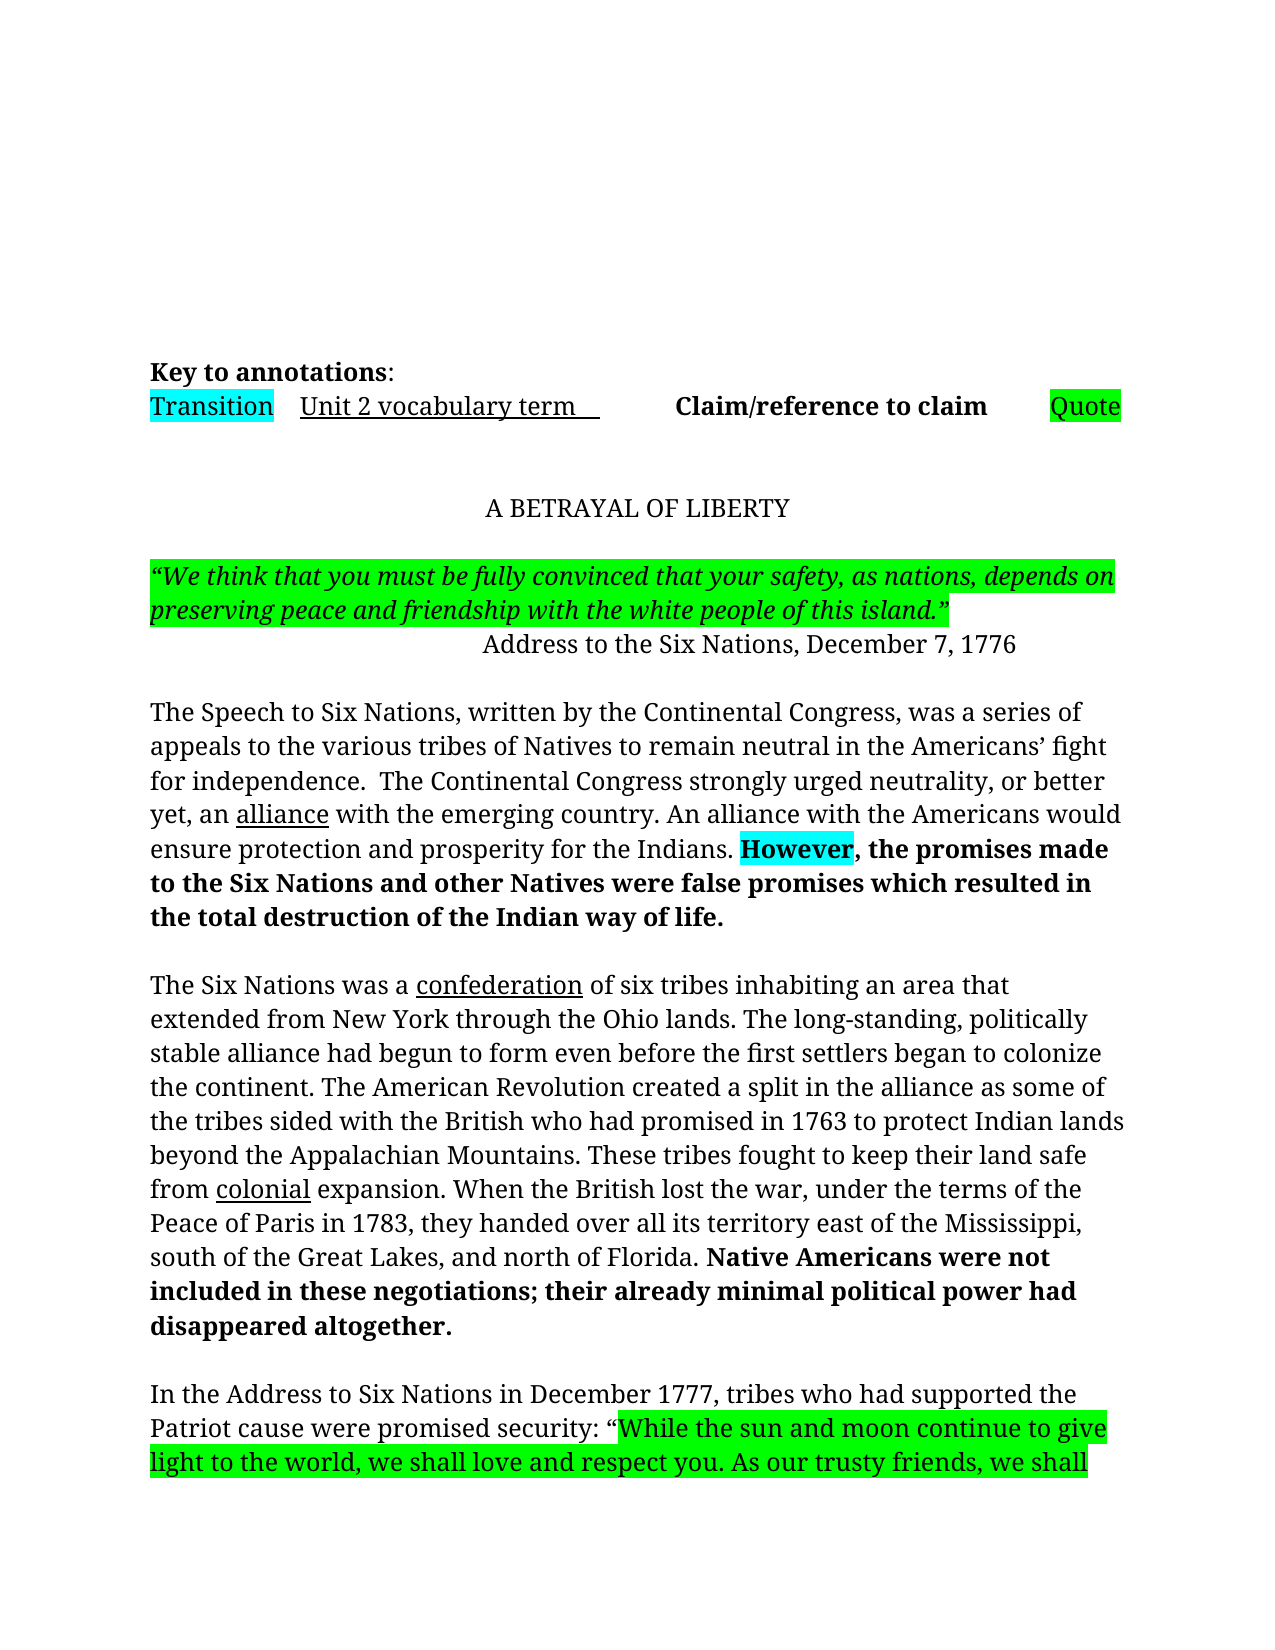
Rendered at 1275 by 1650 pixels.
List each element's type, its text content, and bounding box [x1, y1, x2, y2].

text A BETRAYAL OF LIBERTY [150, 491, 1125, 525]
text Transition Unit 2 vocabulary term Claim/reference to claim Quote [150, 388, 1125, 422]
text “We think that you must be fully convinced that your safety, as nations, depends on preserving peace and friendship with the white people of this island.” [949, 559, 1125, 627]
text Address to the Six Nations, December 7, 1776 [375, 627, 1125, 661]
text The Speech to Six Nations, written by the Continental Congress, was a series of appeals to the various tribes of Natives to remain neutral in the Americans’ fight for independence. The Continental Congress strongly urged neutrality, or better yet, an alliance with the emerging country. An alliance with the Americans would ensure protection and prosperity for the Indians. However, the promises made to the Six Nations and other Natives were false promises which resulted in the total destruction of the Indian way of life. [150, 695, 1125, 933]
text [150, 1376, 1125, 1478]
text The Six Nations was a confederation of six tribes inhabiting an area that extended from New York through the Ohio lands. The long-standing, politically stable alliance had begun to form even before the first settlers began to colonize the continent. The American Revolution created a split in the alliance as some of the tribes sided with the British who had promised in 1763 to protect Indian lands beyond the Appalachian Mountains. These tribes fought to keep their land safe from colonial expansion. When the British lost the war, under the terms of the Peace of Paris in 1783, they handed over all its territory east of the Mississippi, south of the Great Lakes, and north of Florida. Native Americans were not included in these negotiations; their already minimal political power had disappeared altogether. [150, 967, 1125, 1342]
text Key to annotations: [150, 354, 1125, 388]
